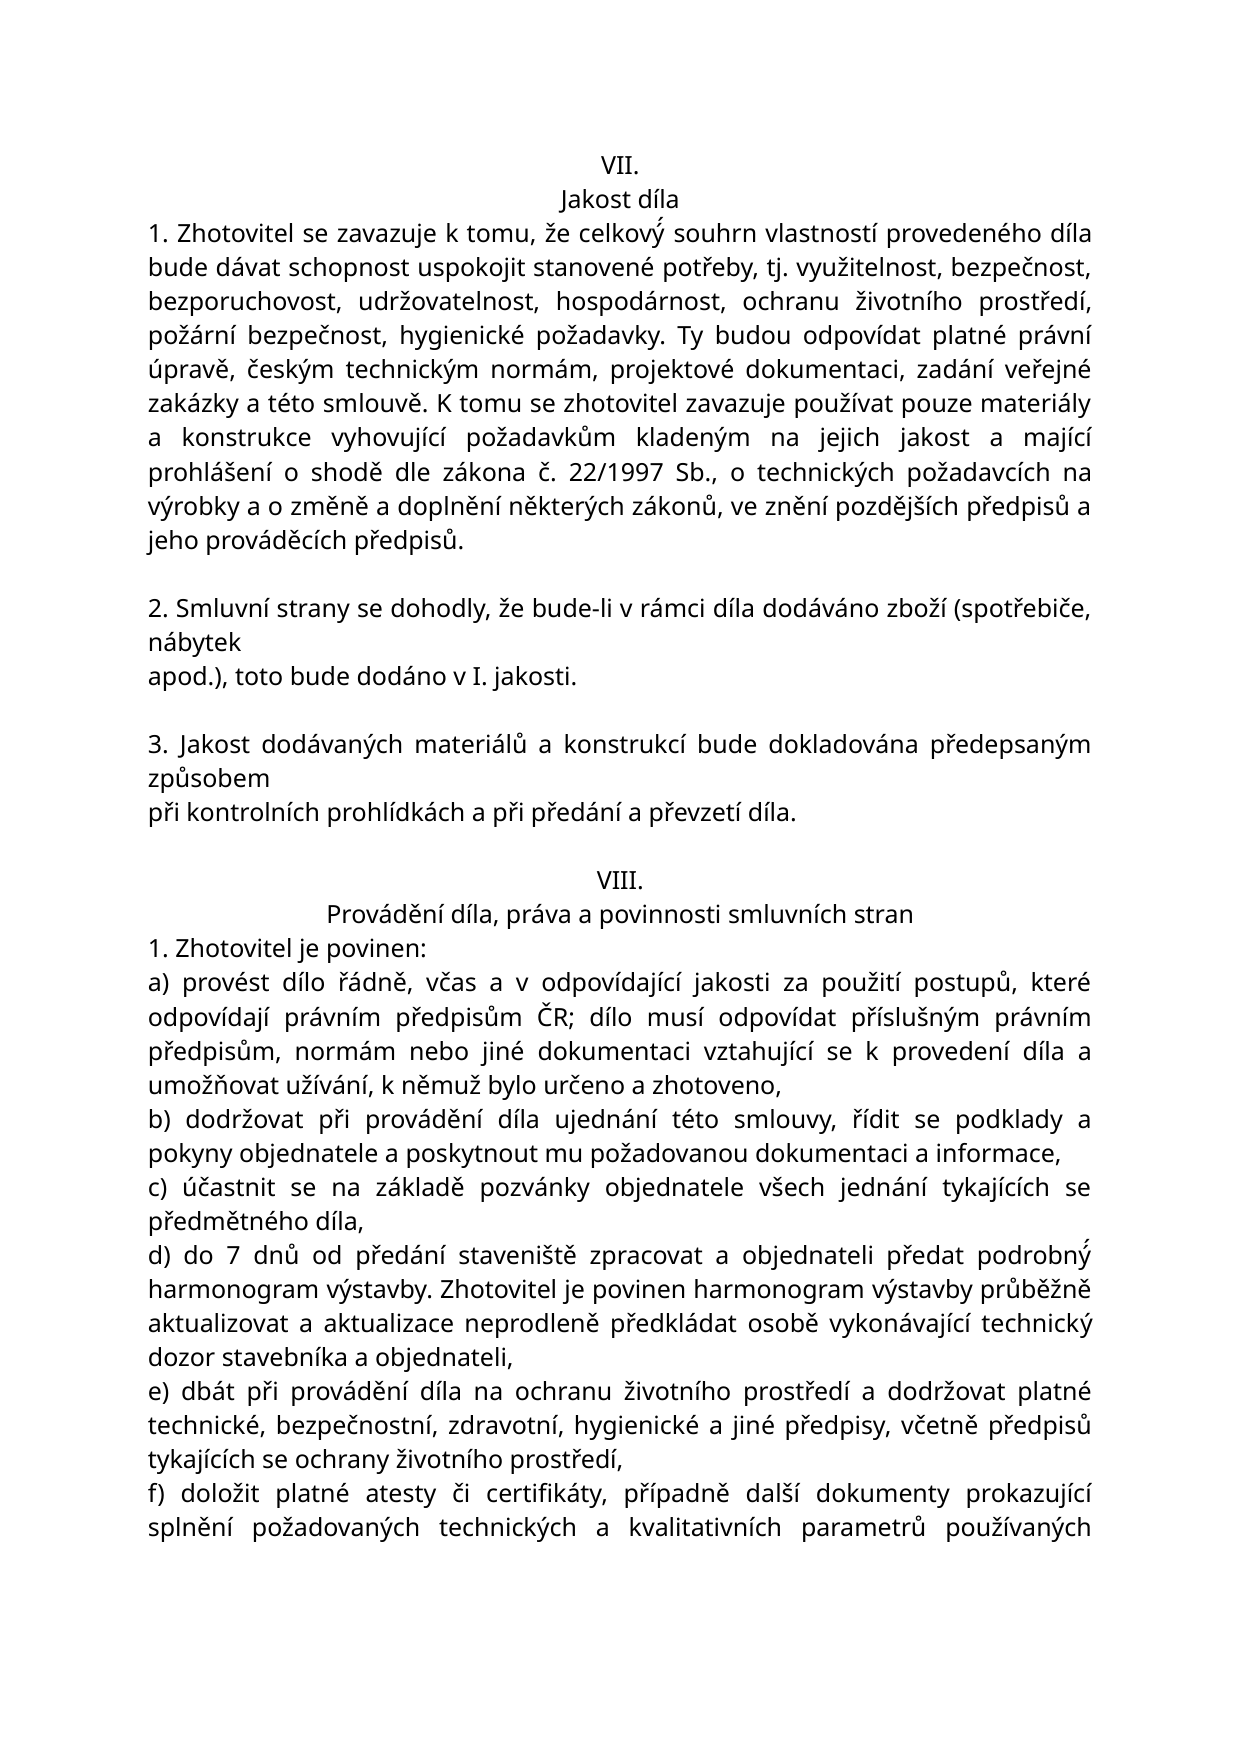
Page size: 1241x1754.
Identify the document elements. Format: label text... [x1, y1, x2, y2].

text e) dbát při provádění díla na ochranu životního prostředí a dodržovat platné technické, bezpečnostní, zdravotní, hygienické a jiné předpisy, včetně předpisů tykajících se ochrany životního prostředí, [148, 1374, 1093, 1476]
text d) do 7 dnů od předání staveniště zpracovat a objednateli předat podrobný́ harmonogram výstavby. Zhotovitel je povinen harmonogram výstavby průběžně aktualizovat a aktualizace neprodleně předkládat osobě vykonávající technický dozor stavebníka a objednateli, [148, 1238, 1093, 1374]
text 2. Smluvní strany se dohodly, že bude-li v rámci díla dodáváno zboží (spotřebiče, nábytek [148, 590, 1093, 658]
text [148, 1476, 1093, 1544]
text 1. Zhotovitel je povinen: [148, 931, 1093, 965]
text při kontrolních prohlídkách a při předání a převzetí díla. [148, 795, 1093, 829]
text VII. [148, 148, 1093, 182]
text a) provést dílo řádně, včas a v odpovídající jakosti za použití postupů, které odpovídají právním předpisům ČR; dílo musí odpovídat příslušným právním předpisům, normám nebo jiné dokumentaci vztahující se k provedení díla a umožňovat užívání, k němuž bylo určeno a zhotoveno, [148, 965, 1093, 1101]
text Provádění díla, práva a povinnosti smluvních stran [148, 897, 1093, 931]
text apod.), toto bude dodáno v I. jakosti. [148, 658, 1093, 693]
text b) dodržovat při provádění díla ujednání této smlouvy, řídit se podklady a pokyny objednatele a poskytnout mu požadovanou dokumentaci a informace, [148, 1101, 1093, 1169]
text 1. Zhotovitel se zavazuje k tomu, že celkový́ souhrn vlastností provedeného díla bude dávat schopnost uspokojit stanovené potřeby, tj. využitelnost, bezpečnost, bezporuchovost, udržovatelnost, hospodárnost, ochranu životního prostředí, požární bezpečnost, hygienické požadavky. Ty budou odpovídat platné právní úpravě, českým technickým normám, projektové dokumentaci, zadání veřejné zakázky a této smlouvě. K tomu se zhotovitel zavazuje používat pouze materiály a konstrukce vyhovující požadavkům kladeným na jejich jakost a mající prohlášení o shodě dle zákona č. 22/1997 Sb., o technických požadavcích na výrobky a o změně a doplnění některých zákonů, ve znění pozdějších předpisů a jeho prováděcích předpisů. [148, 216, 1093, 556]
text Jakost díla [148, 182, 1093, 216]
text 3. Jakost dodávaných materiálů a konstrukcí bude dokladována předepsaným způsobem [148, 727, 1093, 795]
text c) účastnit se na základě pozvánky objednatele všech jednání tykajících se předmětného díla, [148, 1169, 1093, 1238]
text VIII. [148, 863, 1093, 897]
